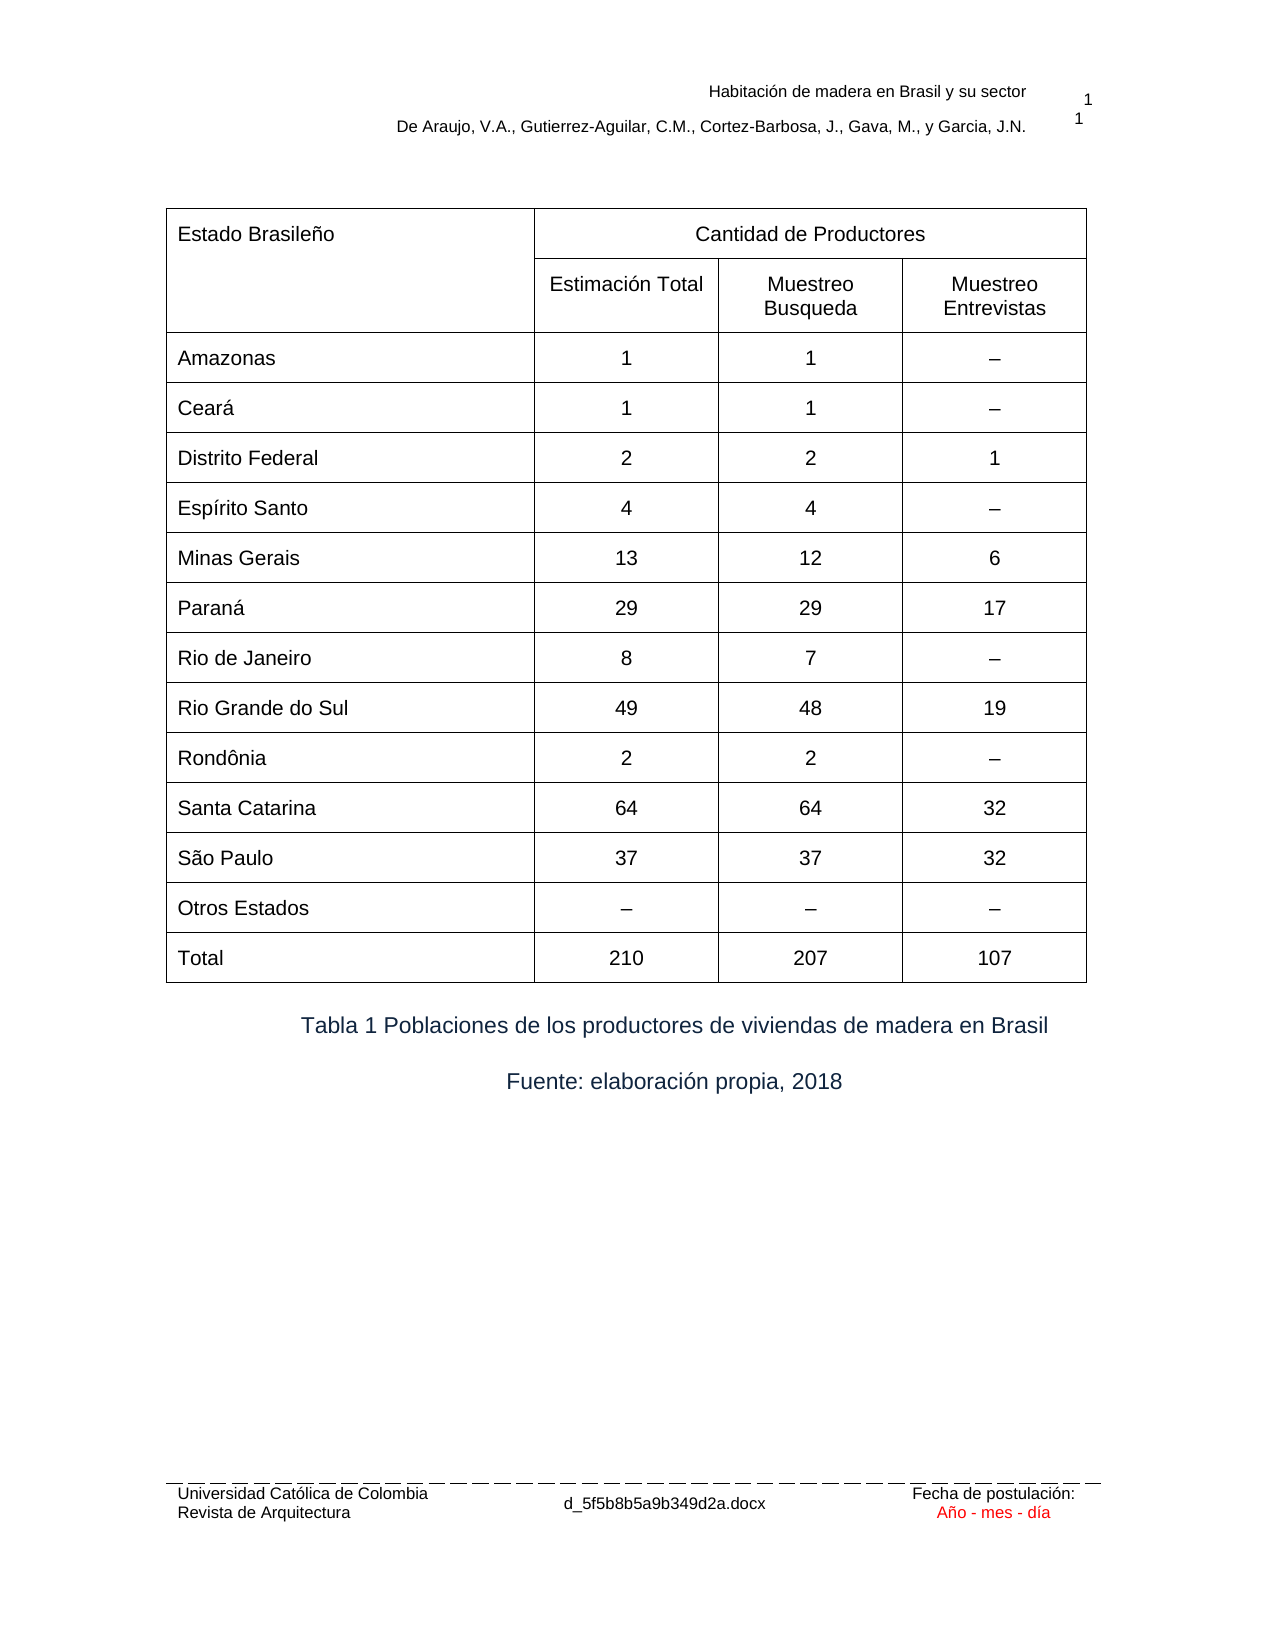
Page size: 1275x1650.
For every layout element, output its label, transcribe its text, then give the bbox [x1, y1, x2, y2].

table_cell 1 [903, 433, 1086, 482]
table_cell Espírito Santo [167, 483, 534, 532]
table_cell 64 [719, 783, 902, 832]
text Tabla 1 Poblaciones de los productores de viviendas de madera en Brasil [177, 1012, 1098, 1038]
table_cell – [903, 883, 1086, 932]
table_cell 4 [535, 483, 718, 532]
table_header Estado Brasileño [167, 209, 534, 332]
table_cell 7 [719, 633, 902, 682]
table_cell 48 [719, 683, 902, 732]
table_cell 1 [719, 333, 902, 382]
table_cell Rio Grande do Sul [167, 683, 534, 732]
table_cell Rondônia [167, 733, 534, 782]
table_cell 37 [719, 833, 902, 882]
table_cell 12 [719, 533, 902, 582]
table_cell – [903, 633, 1086, 682]
table_cell 4 [719, 483, 902, 532]
table_cell 32 [903, 783, 1086, 832]
table_cell 49 [535, 683, 718, 732]
table_cell – [903, 333, 1086, 382]
table_cell 37 [535, 833, 718, 882]
table_cell 1 [535, 383, 718, 432]
table_cell – [903, 383, 1086, 432]
table_cell 6 [903, 533, 1086, 582]
table_cell 64 [535, 783, 718, 832]
table_cell 107 [903, 933, 1086, 982]
table_cell 17 [903, 583, 1086, 632]
table_cell 13 [535, 533, 718, 582]
table_cell – [535, 883, 718, 932]
table_cell Otros Estados [167, 883, 534, 932]
table_cell Distrito Federal [167, 433, 534, 482]
table_cell – [903, 733, 1086, 782]
table_cell 1 [719, 383, 902, 432]
table_cell 19 [903, 683, 1086, 732]
table_cell 8 [535, 633, 718, 682]
table_cell 29 [719, 583, 902, 632]
table_cell 210 [535, 933, 718, 982]
text Fuente: elaboración propia, 2018 [177, 1068, 1098, 1094]
table_cell Estimación Total [535, 259, 718, 332]
table_cell Muestreo Busqueda [719, 259, 902, 332]
table_header Cantidad de Productores [535, 209, 1086, 258]
table_cell 207 [719, 933, 902, 982]
table_cell Santa Catarina [167, 783, 534, 832]
table_cell Minas Gerais [167, 533, 534, 582]
table_cell 1 [535, 333, 718, 382]
table_cell 2 [719, 733, 902, 782]
table_cell Rio de Janeiro [167, 633, 534, 682]
table_cell – [903, 483, 1086, 532]
table_cell São Paulo [167, 833, 534, 882]
table_cell Total [167, 933, 534, 982]
table_cell 2 [719, 433, 902, 482]
table_cell 32 [903, 833, 1086, 882]
table_cell Amazonas [167, 333, 534, 382]
table_cell Paraná [167, 583, 534, 632]
table_cell 2 [535, 733, 718, 782]
table_cell 2 [535, 433, 718, 482]
table_cell – [719, 883, 902, 932]
table_cell Ceará [167, 383, 534, 432]
table_cell Muestreo Entrevistas [903, 259, 1086, 332]
table_cell 29 [535, 583, 718, 632]
